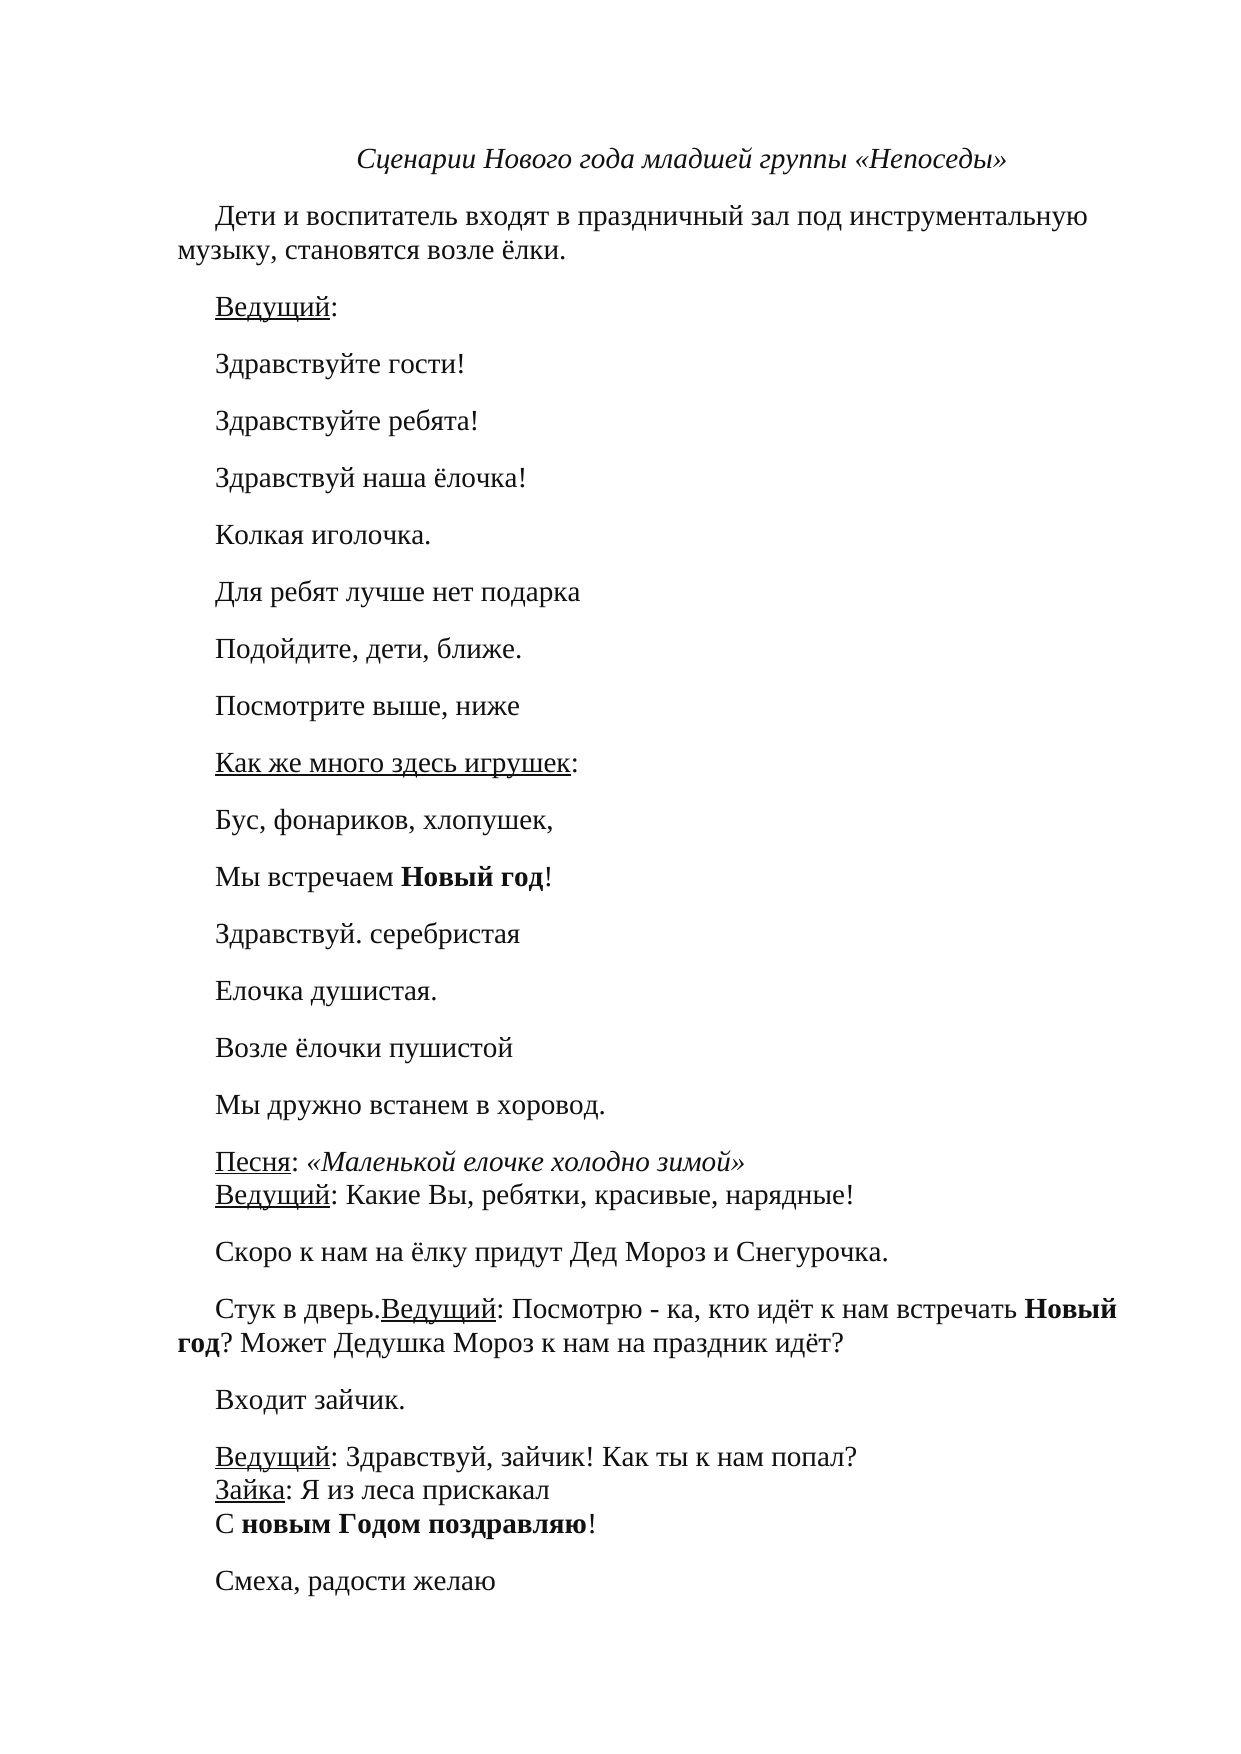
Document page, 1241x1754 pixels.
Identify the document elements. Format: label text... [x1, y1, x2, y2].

text Подойдите, дети, ближе. [177, 631, 1152, 664]
text Бус, фонариков, хлопушек, [177, 802, 1152, 835]
text Как же много здесь игрушек: [177, 745, 1152, 778]
text Смеха, радости желаю [177, 1563, 1152, 1596]
text Колкая иголочка. [177, 517, 1152, 551]
text Входит зайчик. [177, 1382, 1152, 1415]
text Здравствуйте гости! [177, 346, 1152, 379]
text Зайка: Я из леса прискакал [177, 1472, 1152, 1506]
text Мы встречаем Новый год! [177, 859, 1152, 892]
text Ведущий: Здравствуй, зайчик! Как ты к нам попал? [177, 1439, 1152, 1472]
text Елочка душистая. [177, 973, 1152, 1006]
text Стук в дверь.Ведущий: Посмотрю - ка, кто идёт к нам встречать Новый год? Может Дедушка Мороз к нам на праздник идёт? [177, 1291, 1152, 1358]
text С новым Годом поздравляю! [177, 1506, 1152, 1539]
text Песня: «Маленькой елочке холодно зимой» [177, 1144, 1152, 1177]
text Мы дружно встанем в хоровод. [177, 1087, 1152, 1120]
text Для ребят лучше нет подарка [177, 574, 1152, 607]
text Ведущий: [177, 289, 1152, 323]
text Скоро к нам на ёлку придут Дед Мороз и Снегурочка. [177, 1234, 1152, 1268]
text Здравствуй наша ёлочка! [177, 460, 1152, 493]
text Здравствуйте ребята! [177, 403, 1152, 437]
text Возле ёлочки пушистой [177, 1030, 1152, 1063]
text Посмотрите выше, ниже [177, 688, 1152, 721]
text Сценарии Нового года младшей группы «Непоседы» [177, 142, 1152, 175]
text Здравствуй. серебристая [177, 916, 1152, 949]
text Ведущий: Какие Вы, ребятки, красивые, нарядные! [177, 1177, 1152, 1211]
text Дети и воспитатель входят в праздничный зал под инструментальную музыку, становятся возле ёлки. [177, 198, 1152, 266]
